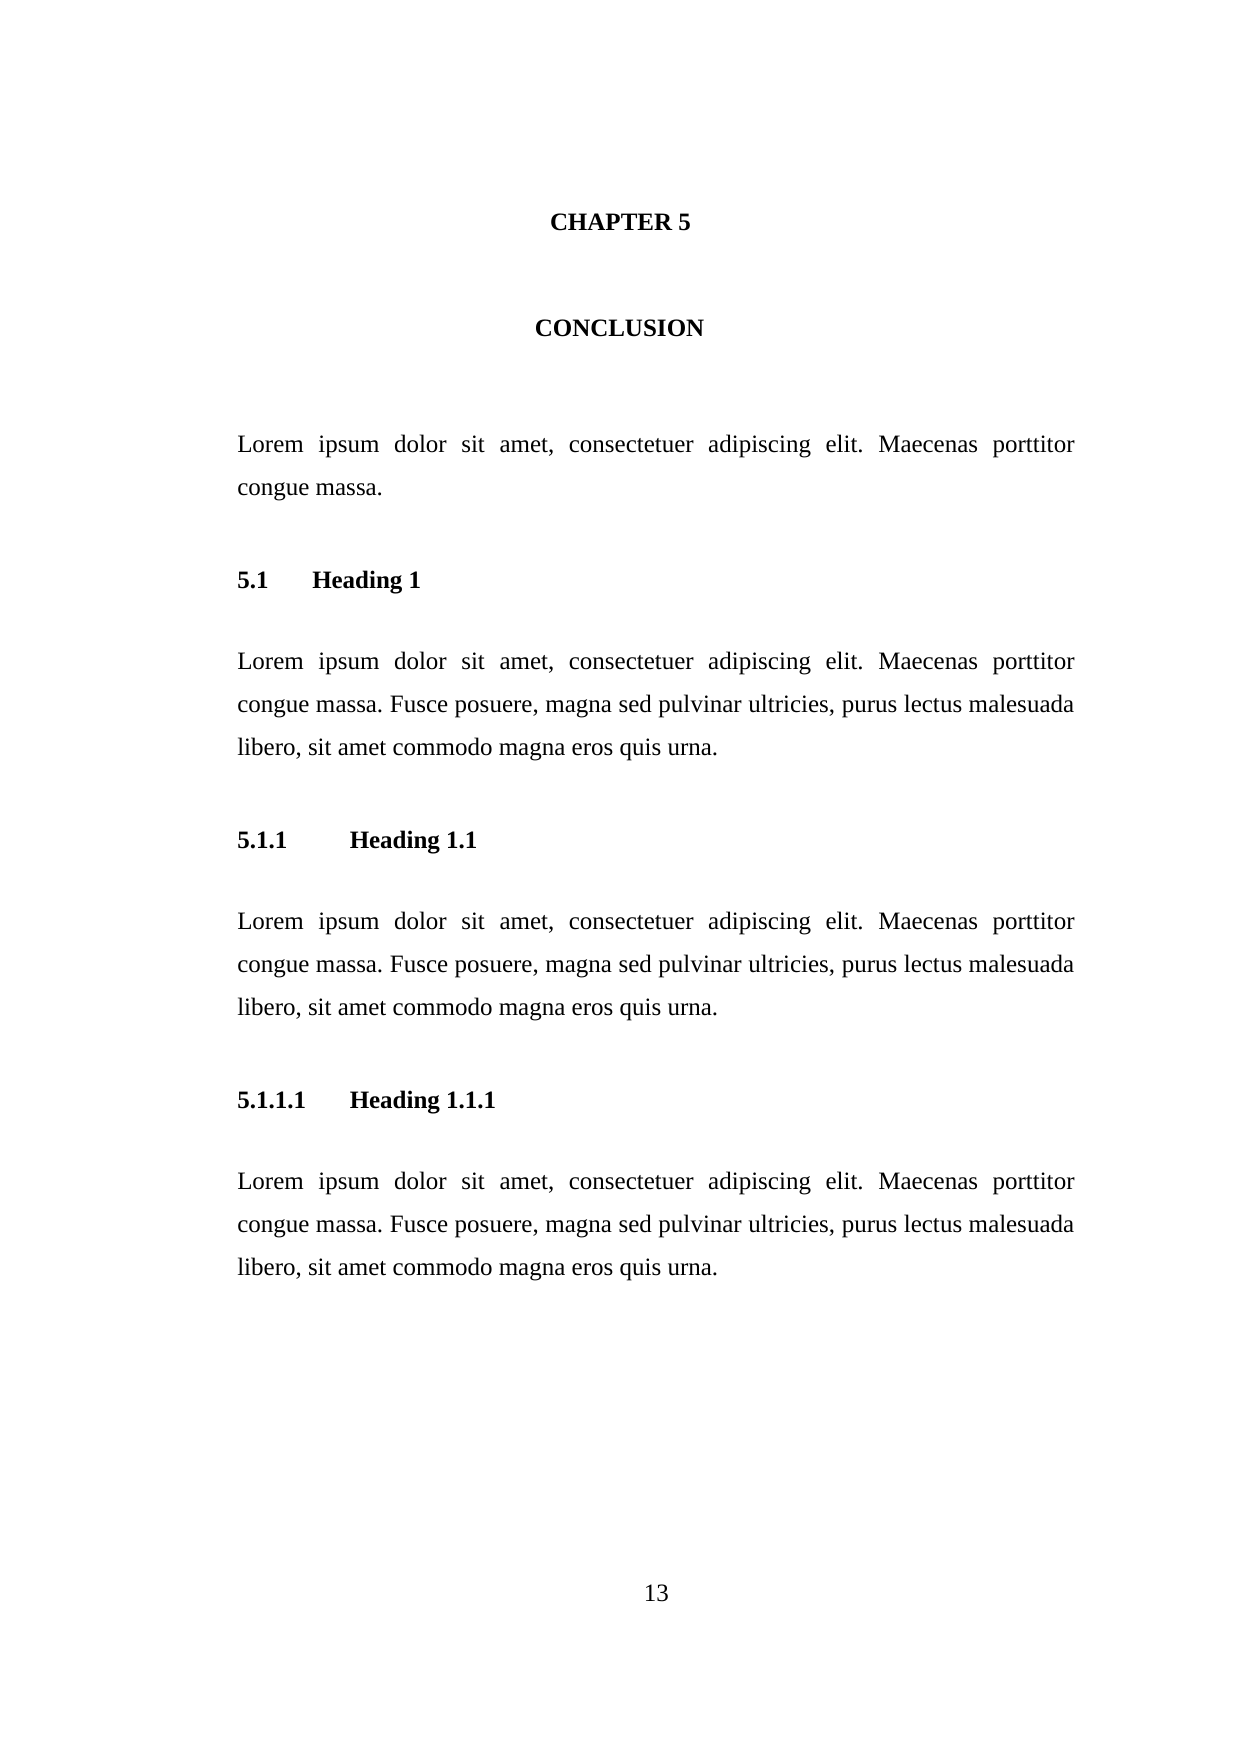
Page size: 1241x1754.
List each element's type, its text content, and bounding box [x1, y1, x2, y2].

subtitle CONCLUSION [126, 313, 1075, 341]
subtitle Heading 1.1.1 [237, 1085, 1075, 1114]
subtitle Heading 1 [237, 565, 1075, 594]
subtitle Heading 1.1 [237, 825, 1075, 854]
text Lorem ipsum dolor sit amet, consectetuer adipiscing elit. Maecenas porttitor congue massa. [237, 429, 1075, 501]
